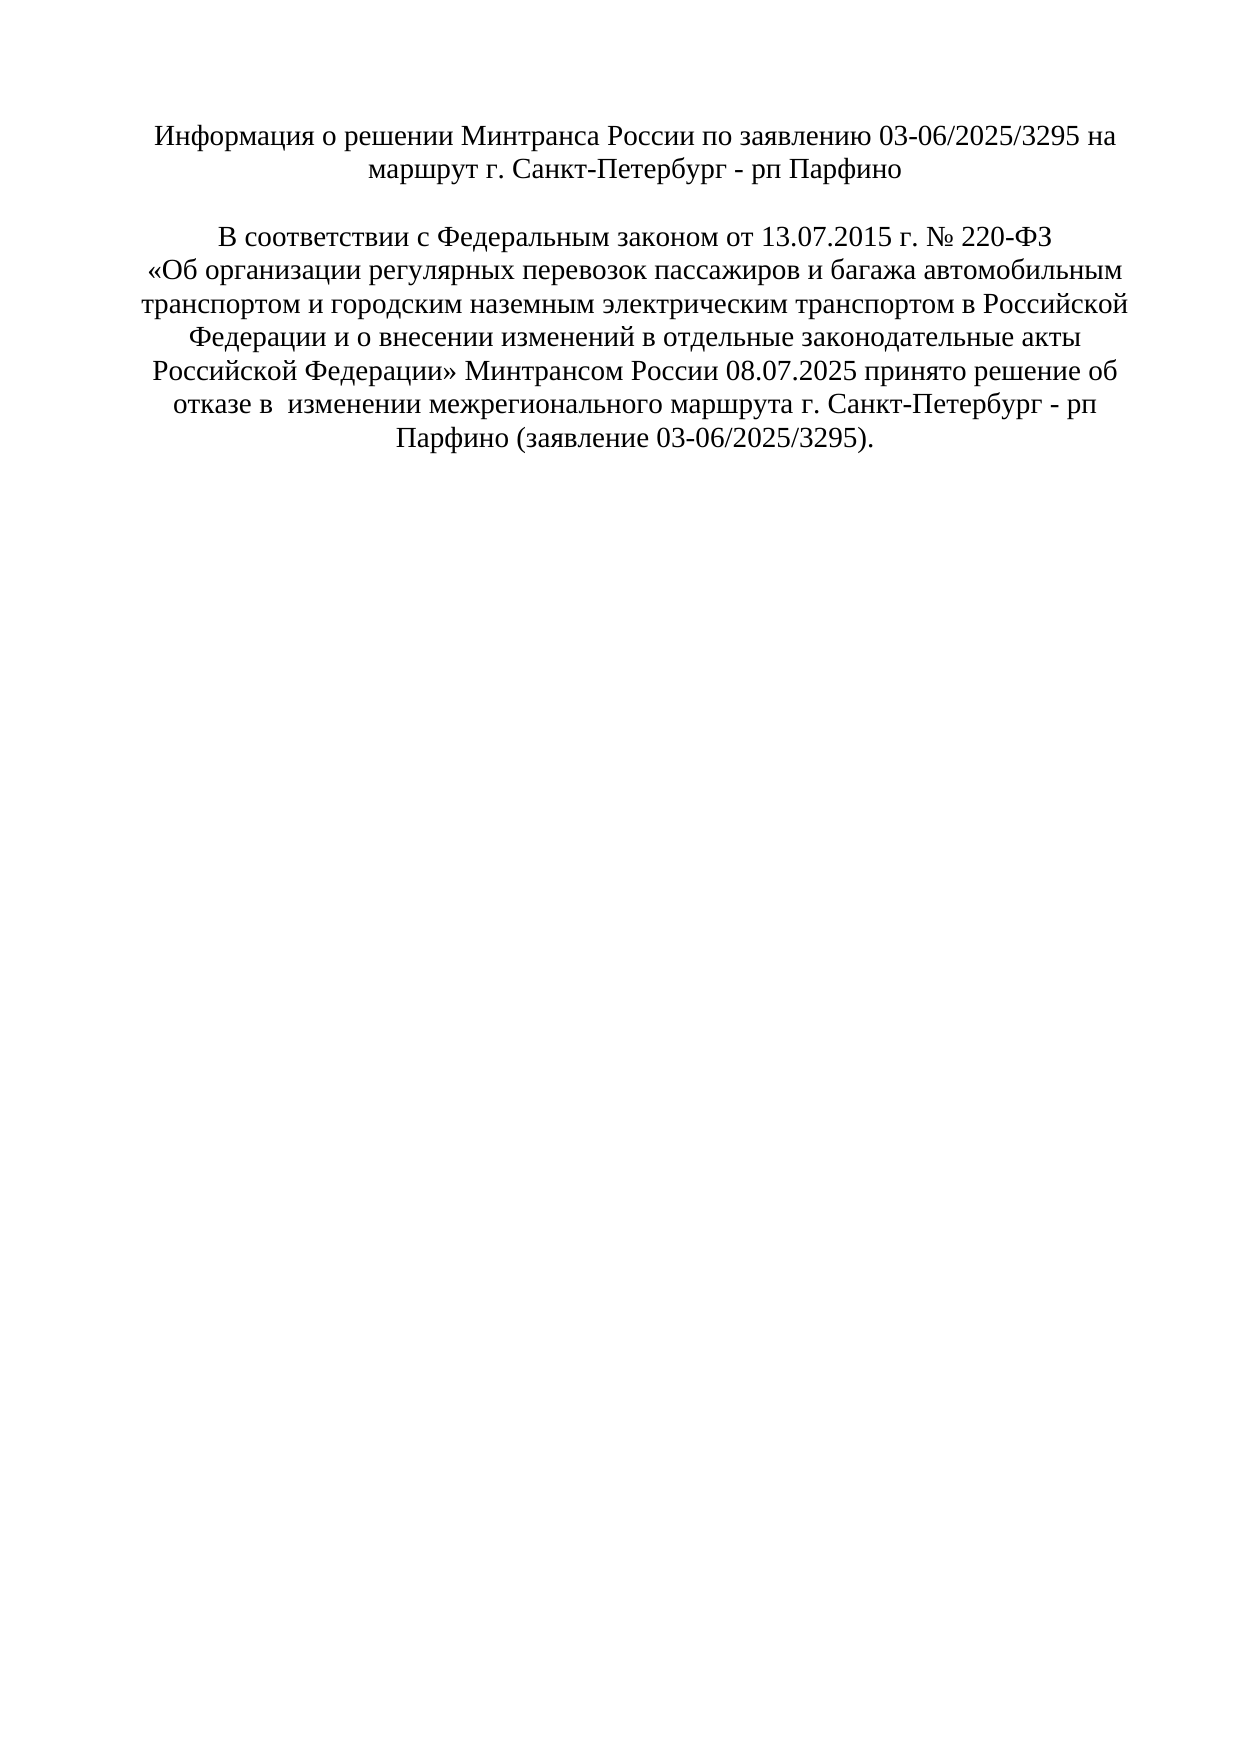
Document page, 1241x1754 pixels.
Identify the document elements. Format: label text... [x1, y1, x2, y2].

text В соответствии с Федеральным законом от 13.07.2015 г. № 220-ФЗ «Об организации регулярных перевозок пассажиров и багажа автомобильным транспортом и городским наземным электрическим транспортом в Российской Федерации и о внесении изменений в отдельные законодательные акты Российской Федерации» Минтрансом России 08.07.2025 принято решение об отказе в изменении межрегионального маршрута г. Санкт-Петербург - рп Парфино (заявление 03-06/2025/3295). [118, 219, 1152, 453]
text Информация о решении Минтранса России по заявлению 03-06/2025/3295 на маршрут г. Санкт-Петербург - рп Парфино [118, 118, 1152, 185]
